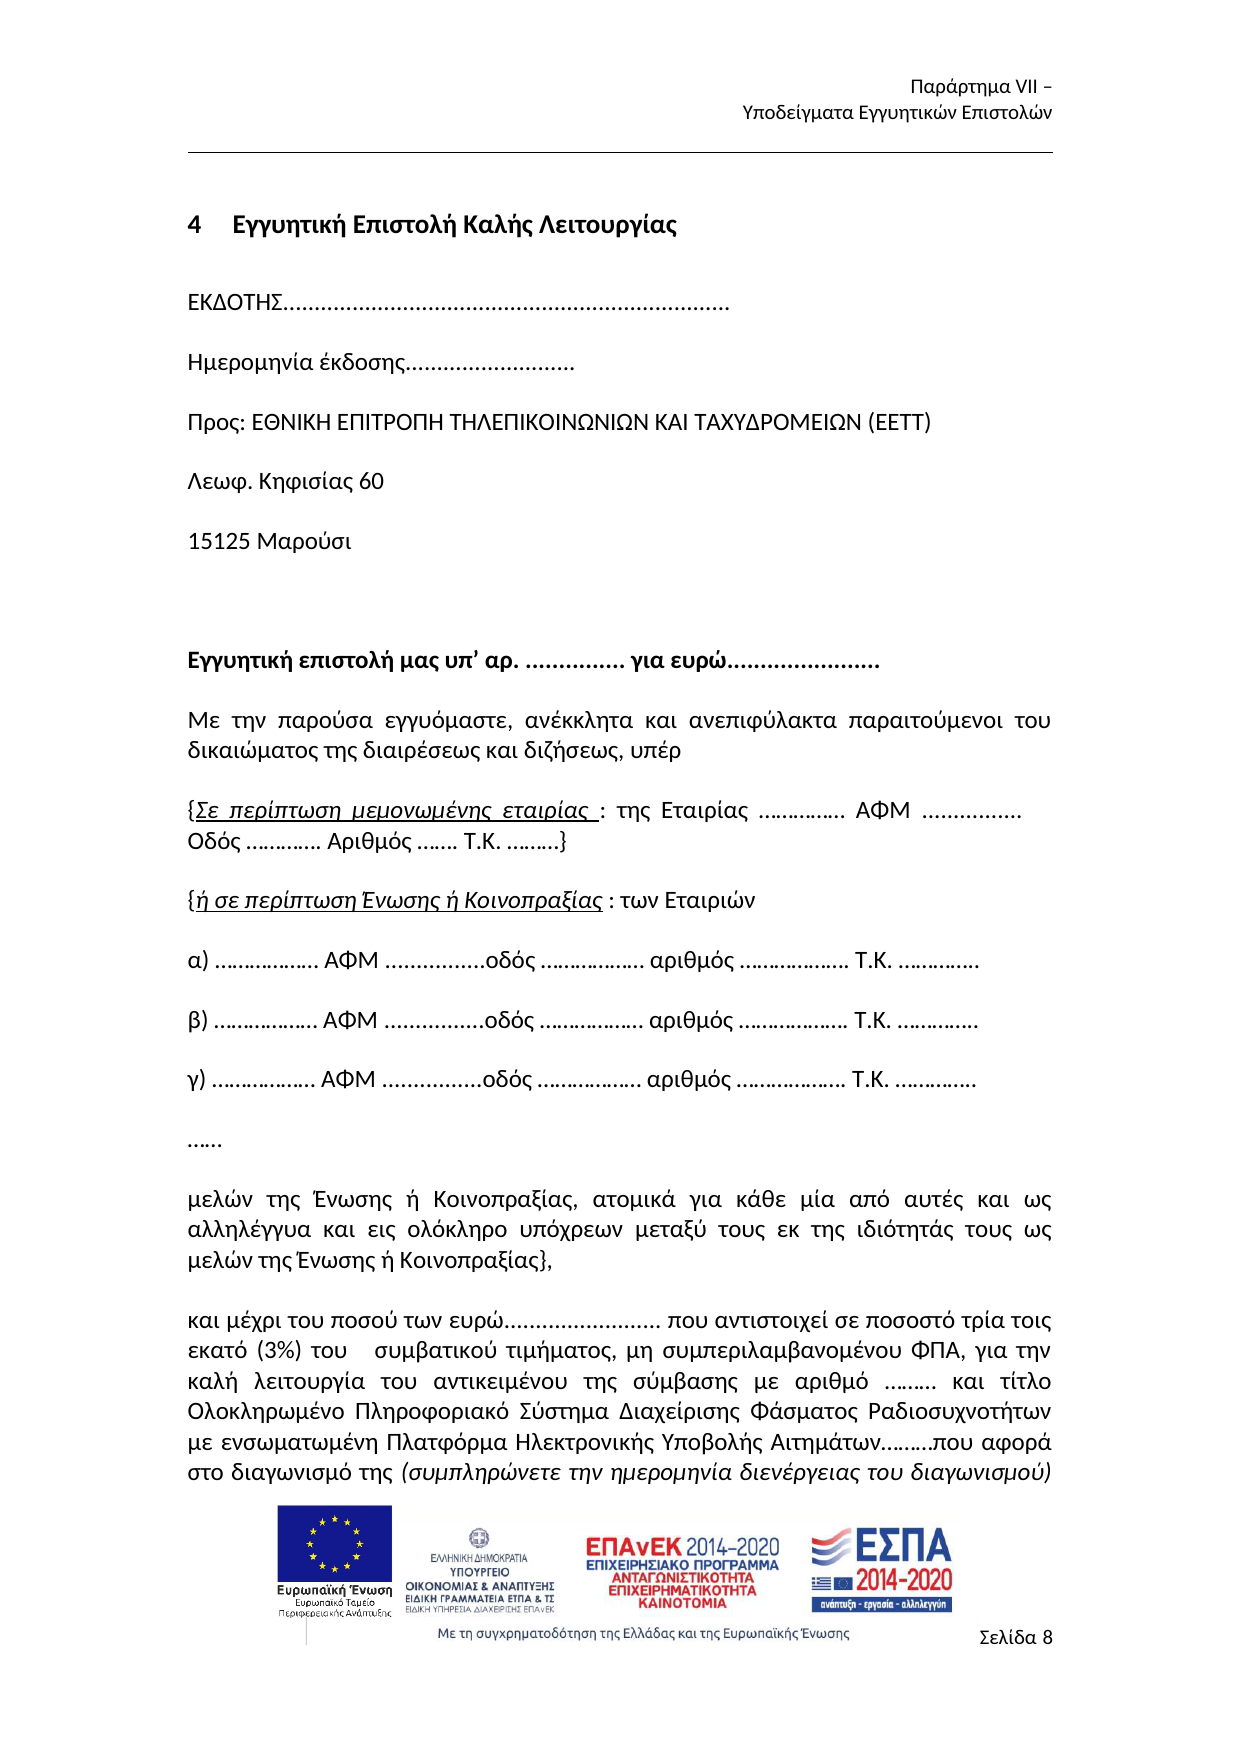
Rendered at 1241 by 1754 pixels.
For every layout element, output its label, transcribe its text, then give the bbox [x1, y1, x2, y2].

text …… [187, 1123, 1053, 1154]
picture [276, 1504, 394, 1618]
text μελών της Ένωσης ή Κοινοπραξίας, ατομικά για κάθε μία από αυτές και ως αλληλέγγυα και εις ολόκληρο υπόχρεων μεταξύ τους εκ της ιδιότητάς τους ως μελών της Ένωσης ή Κοινοπραξίας}, [187, 1183, 1053, 1274]
text Προς: ΕΘΝΙΚΗ ΕΠΙΤΡΟΠΗ ΤΗΛΕΠΙΚΟΙΝΩΝΙΩΝ ΚΑΙ ΤΑΧΥΔΡΟΜΕΙΩΝ (ΕΕΤΤ) [187, 406, 1053, 436]
text γ) ……………… ΑΦΜ ................οδός ……………… αριθμός ………………. Τ.Κ. ………….. [187, 1064, 1053, 1094]
text 15125 Μαρούσι [187, 525, 1053, 556]
text Με την παρούσα εγγυόμαστε, ανέκκλητα και ανεπιφύλακτα παραιτούμενοι του δικαιώματος της διαιρέσεως και διζήσεως, υπέρ [187, 704, 1053, 765]
text ΕΚΔΟΤΗΣ....................................................................... [187, 286, 1053, 317]
text Εγγυητική επιστολή μας υπ’ αρ. ............... για ευρώ....................... [187, 644, 1053, 675]
text Ημερομηνία έκδοσης........................... [187, 346, 1053, 377]
text β) ……………… ΑΦΜ ................οδός ……………… αριθμός ………………. Τ.Κ. ………….. [187, 1004, 1053, 1034]
text α) ……………… ΑΦΜ ................οδός ……………… αριθμός ………………. Τ.Κ. ………….. [187, 944, 1053, 975]
text {Σε περίπτωση μεμονωμένης εταιρίας : της Εταιρίας …………… ΑΦΜ ................ Οδός …………. Αριθμός ……. Τ.Κ. ………} [187, 794, 1023, 855]
subtitle Εγγυητική Επιστολή Καλής Λειτουργίας [187, 208, 1053, 241]
text Λεωφ. Κηφισίας 60 [187, 465, 1053, 496]
text {ή σε περίπτωση Ένωσης ή Κοινοπραξίας : των Εταιριών [187, 884, 1053, 915]
